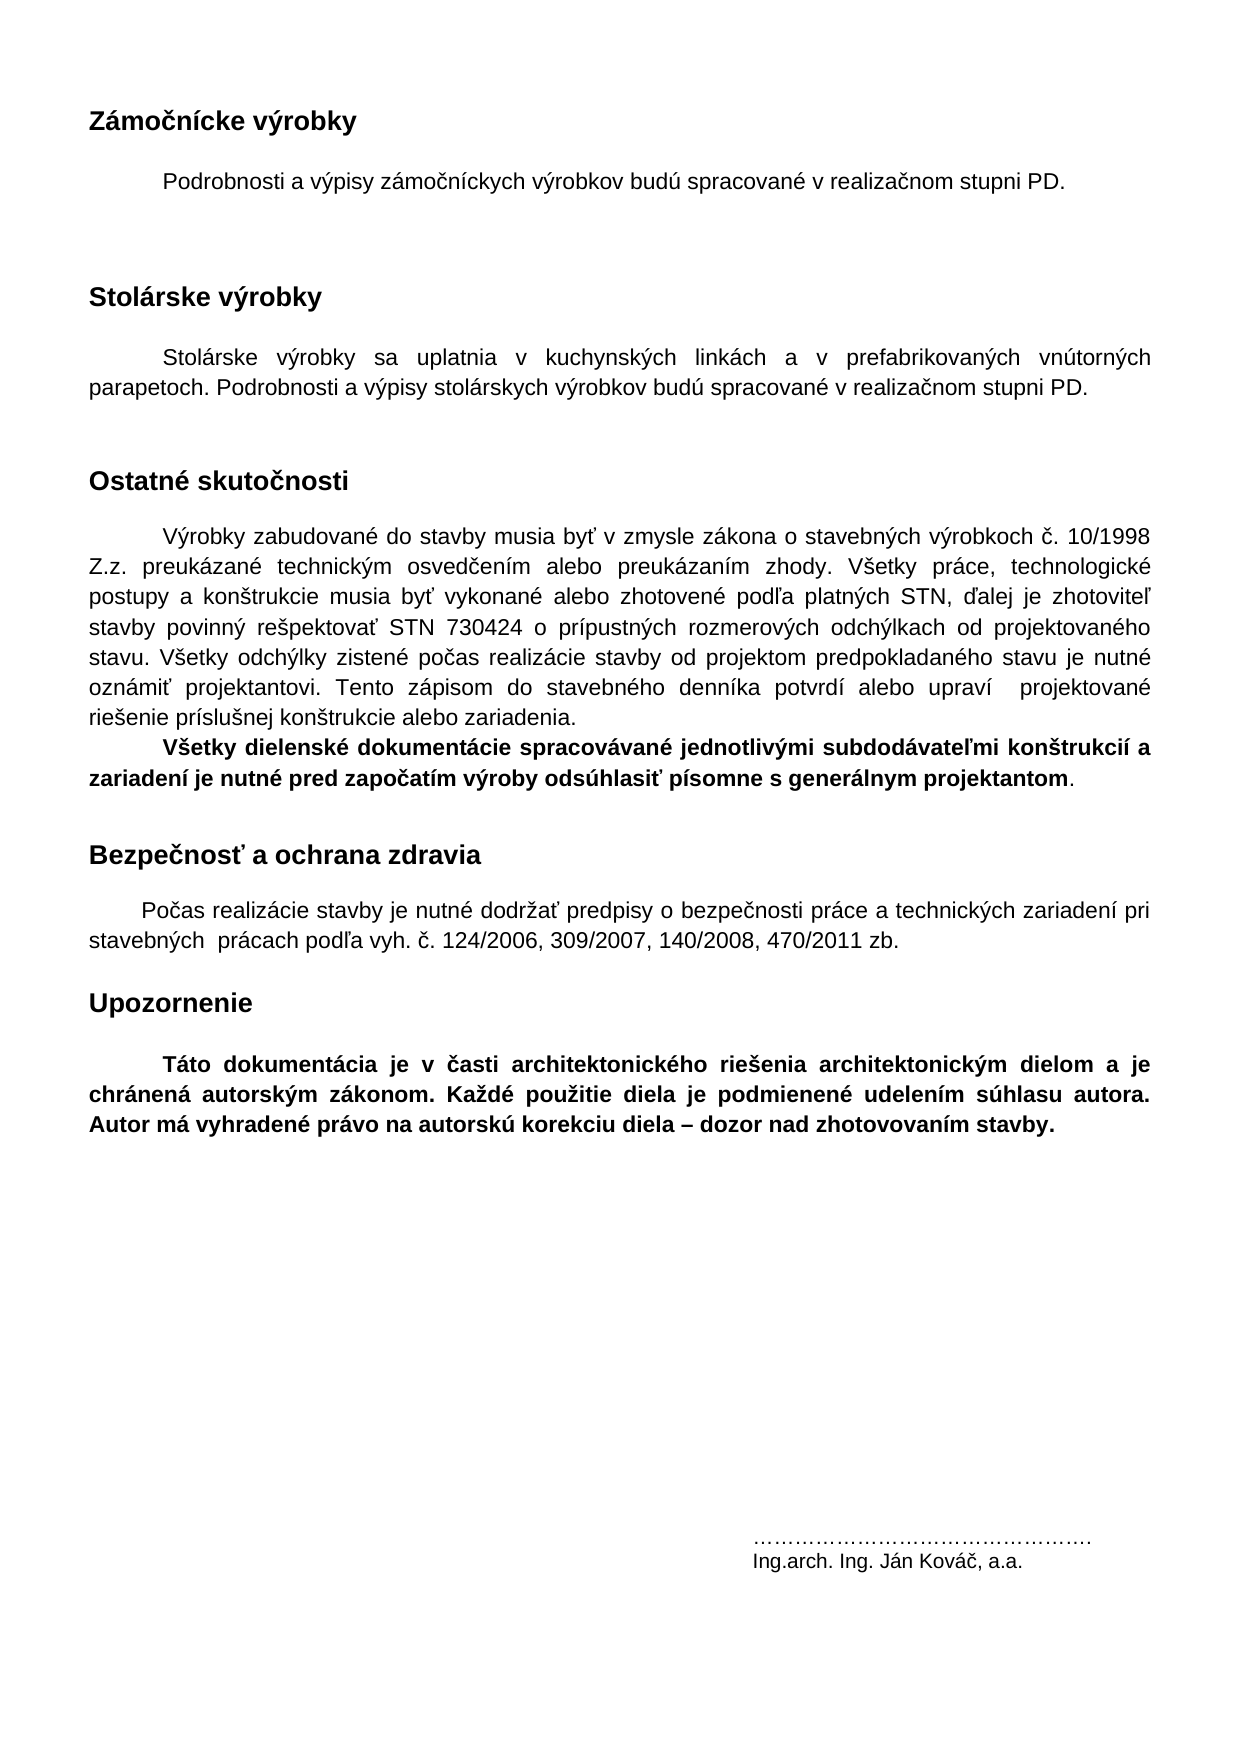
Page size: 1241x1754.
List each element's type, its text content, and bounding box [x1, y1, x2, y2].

text Upozornenie [89, 987, 1152, 1018]
text Stolárske výrobky [89, 281, 1152, 312]
text Všetky dielenské dokumentácie spracovávané jednotlivými subdodávateľmi konštrukcií a zariadení je nutné pred započatím výroby odsúhlasiť písomne s generálnym projektantom. [89, 734, 1152, 791]
text Počas realizácie stavby je nutné dodržať predpisy o bezpečnosti práce a technických zariadení pri stavebných prácach podľa vyh. č. 124/2006, 309/2007, 140/2008, 470/2011 zb. [89, 897, 1152, 953]
text Výrobky zabudované do stavby musia byť v zmysle zákona o stavebných výrobkoch č. 10/1998 Z.z. preukázané technickým osvedčením alebo preukázaním zhody. Všetky práce, technologické postupy a konštrukcie musia byť vykonané alebo zhotovené podľa platných STN, ďalej je zhotoviteľ stavby povinný rešpektovať STN 730424 o prípustných rozmerových odchýlkach od projektovaného stavu. Všetky odchýlky zistené počas realizácie stavby od projektom predpokladaného stavu je nutné oznámiť projektantovi. Tento zápisom do stavebného denníka potvrdí alebo upraví projektované riešenie príslušnej konštrukcie alebo zariadenia. [89, 523, 1152, 730]
text …………………………………………. [679, 1524, 1152, 1548]
text Ing.arch. Ing. Ján Kováč, a.a. [89, 1548, 1152, 1572]
text Zámočnícke výrobky [89, 104, 1152, 136]
text Podrobnosti a výpisy zámočníckych výrobkov budú spracované v realizačnom stupni PD. [89, 168, 1152, 194]
text Ostatné skutočnosti [89, 465, 1152, 496]
text Táto dokumentácia je v časti architektonického riešenia architektonickým dielom a je chránená autorským zákonom. Každé použitie diela je podmienené udelením súhlasu autora. Autor má vyhradené právo na autorskú korekciu diela – dozor nad zhotovovaním stavby. [89, 1051, 1152, 1137]
text Bezpečnosť a ochrana zdravia [89, 839, 1152, 870]
text Stolárske výrobky sa uplatnia v kuchynských linkách a v prefabrikovaných vnútorných parapetoch. Podrobnosti a výpisy stolárskych výrobkov budú spracované v realizačnom stupni PD. [89, 344, 1152, 401]
